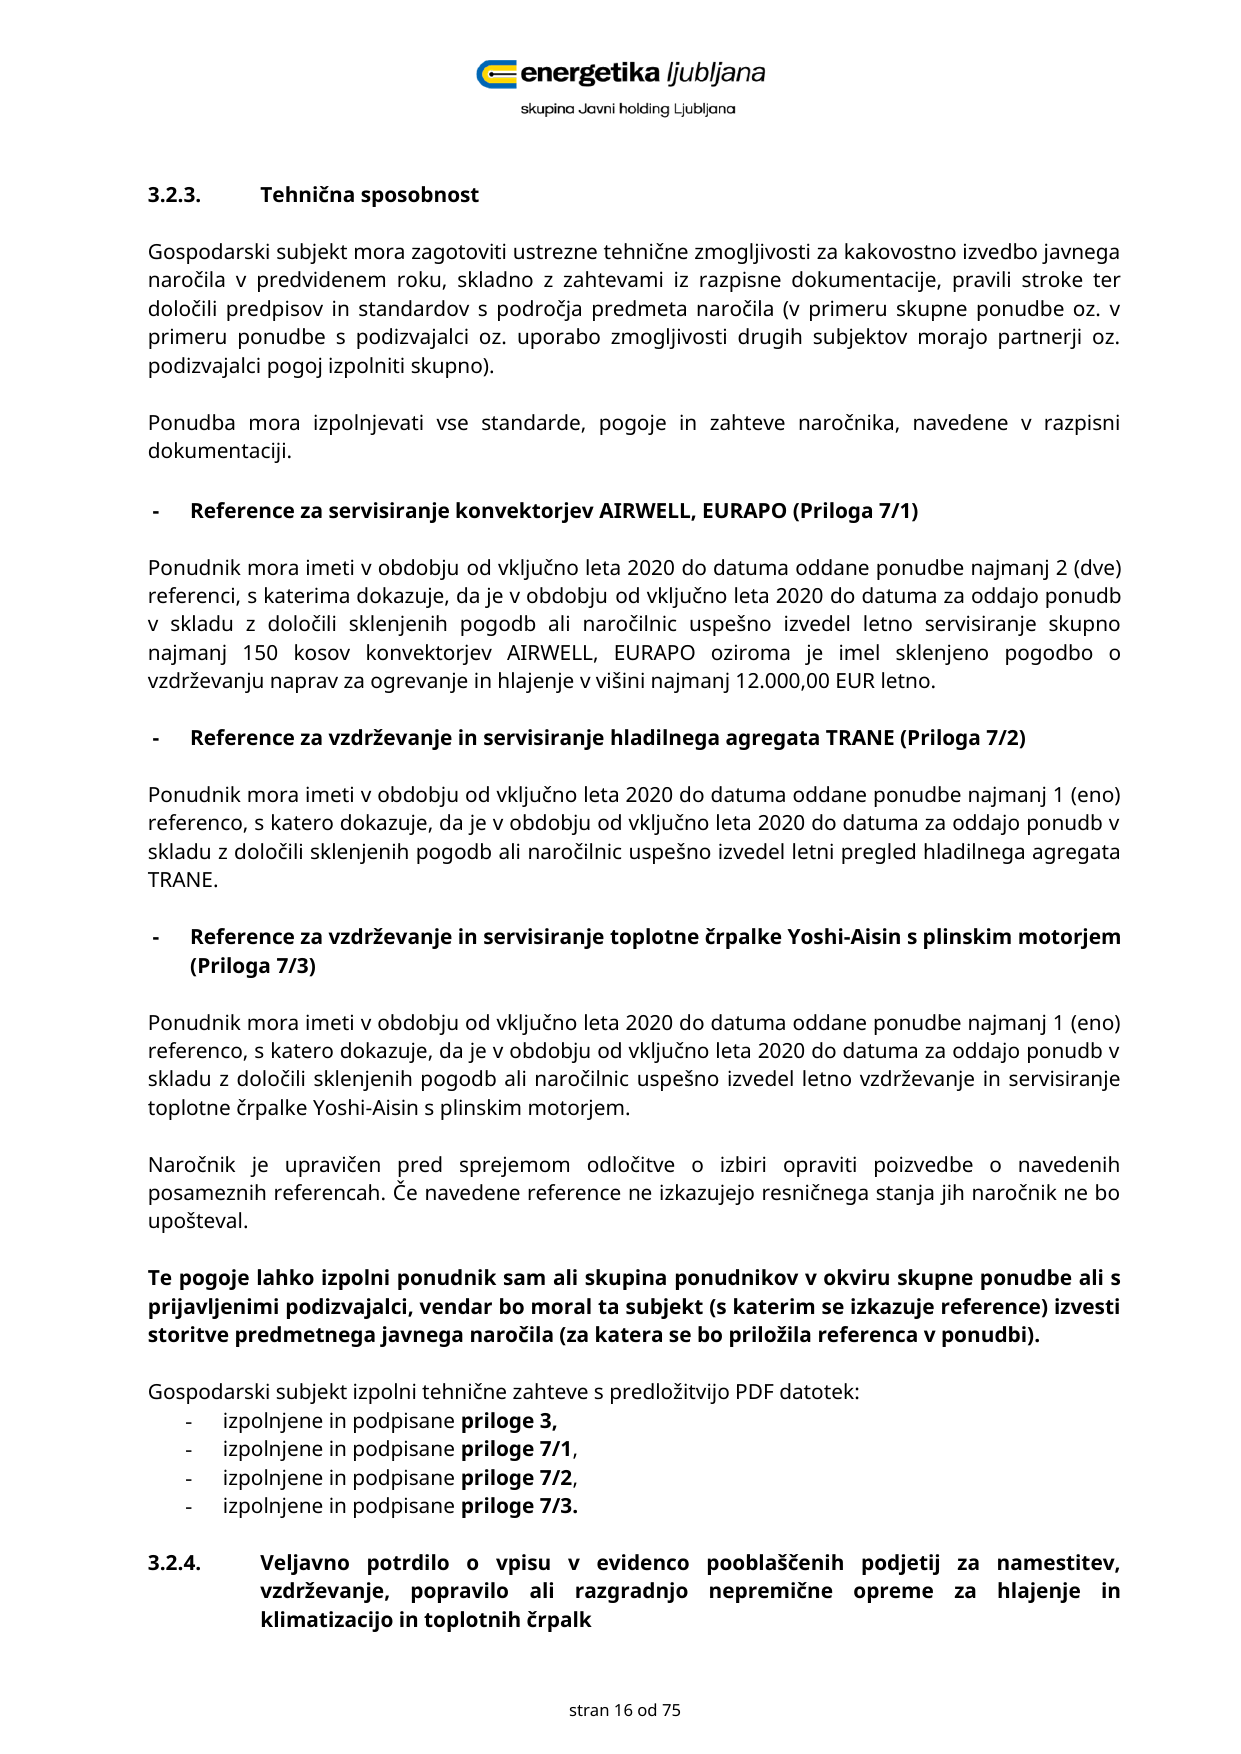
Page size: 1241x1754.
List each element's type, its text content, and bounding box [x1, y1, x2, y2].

list Tehnična sposobnost [148, 180, 1122, 208]
list izpolnjene in podpisane priloge 7/1, [185, 1434, 1122, 1463]
text Ponudba mora izpolnjevati vse standarde, pogoje in zahteve naročnika, navedene v razpisni dokumentaciji. [148, 408, 1122, 464]
list Reference za vzdrževanje in servisiranje toplotne črpalke Yoshi-Aisin s plinskim motorjem (Priloga 7/3) [152, 922, 1122, 979]
list Ponudnik mora imeti v obdobju od vključno leta 2020 do datuma oddane ponudbe najmanj 2 (dve) referenci, s katerima dokazuje, da je v obdobju od vključno leta 2020 do datuma za oddajo ponudb v skladu z določili sklenjenih pogodb ali naročilnic uspešno izvedel letno servisiranje skupno najmanj 150 kosov konvektorjev AIRWELL, EURAPO oziroma je imel sklenjeno pogodbo o vzdrževanju naprav za ogrevanje in hlajenje v višini najmanj 12.000,00 EUR letno. [148, 553, 1122, 695]
list Reference za vzdrževanje in servisiranje hladilnega agregata TRANE (Priloga 7/2) [152, 723, 1122, 752]
list izpolnjene in podpisane priloge 7/3. [185, 1491, 1122, 1519]
list Veljavno potrdilo o vpisu v evidenco pooblaščenih podjetij za namestitev, vzdrževanje, popravilo ali razgradnjo nepremične opreme za hlajenje in klimatizacijo in toplotnih črpalk [148, 1548, 1122, 1633]
text Gospodarski subjekt izpolni tehnične zahteve s predložitvijo PDF datotek: [148, 1377, 1122, 1406]
list Ponudnik mora imeti v obdobju od vključno leta 2020 do datuma oddane ponudbe najmanj 1 (eno) referenco, s katero dokazuje, da je v obdobju od vključno leta 2020 do datuma za oddajo ponudb v skladu z določili sklenjenih pogodb ali naročilnic uspešno izvedel letni pregled hladilnega agregata TRANE. [148, 780, 1122, 894]
text Naročnik je upravičen pred sprejemom odločitve o izbiri opraviti poizvedbe o navedenih posameznih referencah. Če navedene reference ne izkazujejo resničnega stanja jih naročnik ne bo upošteval. [148, 1150, 1122, 1235]
text Gospodarski subjekt mora zagotoviti ustrezne tehnične zmogljivosti za kakovostno izvedbo javnega naročila v predvidenem roku, skladno z zahtevami iz razpisne dokumentacije, pravili stroke ter določili predpisov in standardov s področja predmeta naročila (v primeru skupne ponudbe oz. v primeru ponudbe s podizvajalci oz. uporabo zmogljivosti drugih subjektov morajo partnerji oz. podizvajalci pogoj izpolniti skupno). [148, 237, 1122, 379]
list Ponudnik mora imeti v obdobju od vključno leta 2020 do datuma oddane ponudbe najmanj 1 (eno) referenco, s katero dokazuje, da je v obdobju od vključno leta 2020 do datuma za oddajo ponudb v skladu z določili sklenjenih pogodb ali naročilnic uspešno izvedel letno vzdrževanje in servisiranje toplotne črpalke Yoshi-Aisin s plinskim motorjem. [148, 1008, 1122, 1121]
picture [428, 25, 813, 152]
list izpolnjene in podpisane priloge 7/2, [185, 1463, 1122, 1491]
list Reference za servisiranje konvektorjev AIRWELL, EURAPO (Priloga 7/1) [152, 496, 1122, 524]
list izpolnjene in podpisane priloge 3, [185, 1406, 1122, 1434]
text Te pogoje lahko izpolni ponudnik sam ali skupina ponudnikov v okviru skupne ponudbe ali s prijavljenimi podizvajalci, vendar bo moral ta subjekt (s katerim se izkazuje reference) izvesti storitve predmetnega javnega naročila (za katera se bo priložila referenca v ponudbi). [148, 1263, 1122, 1349]
